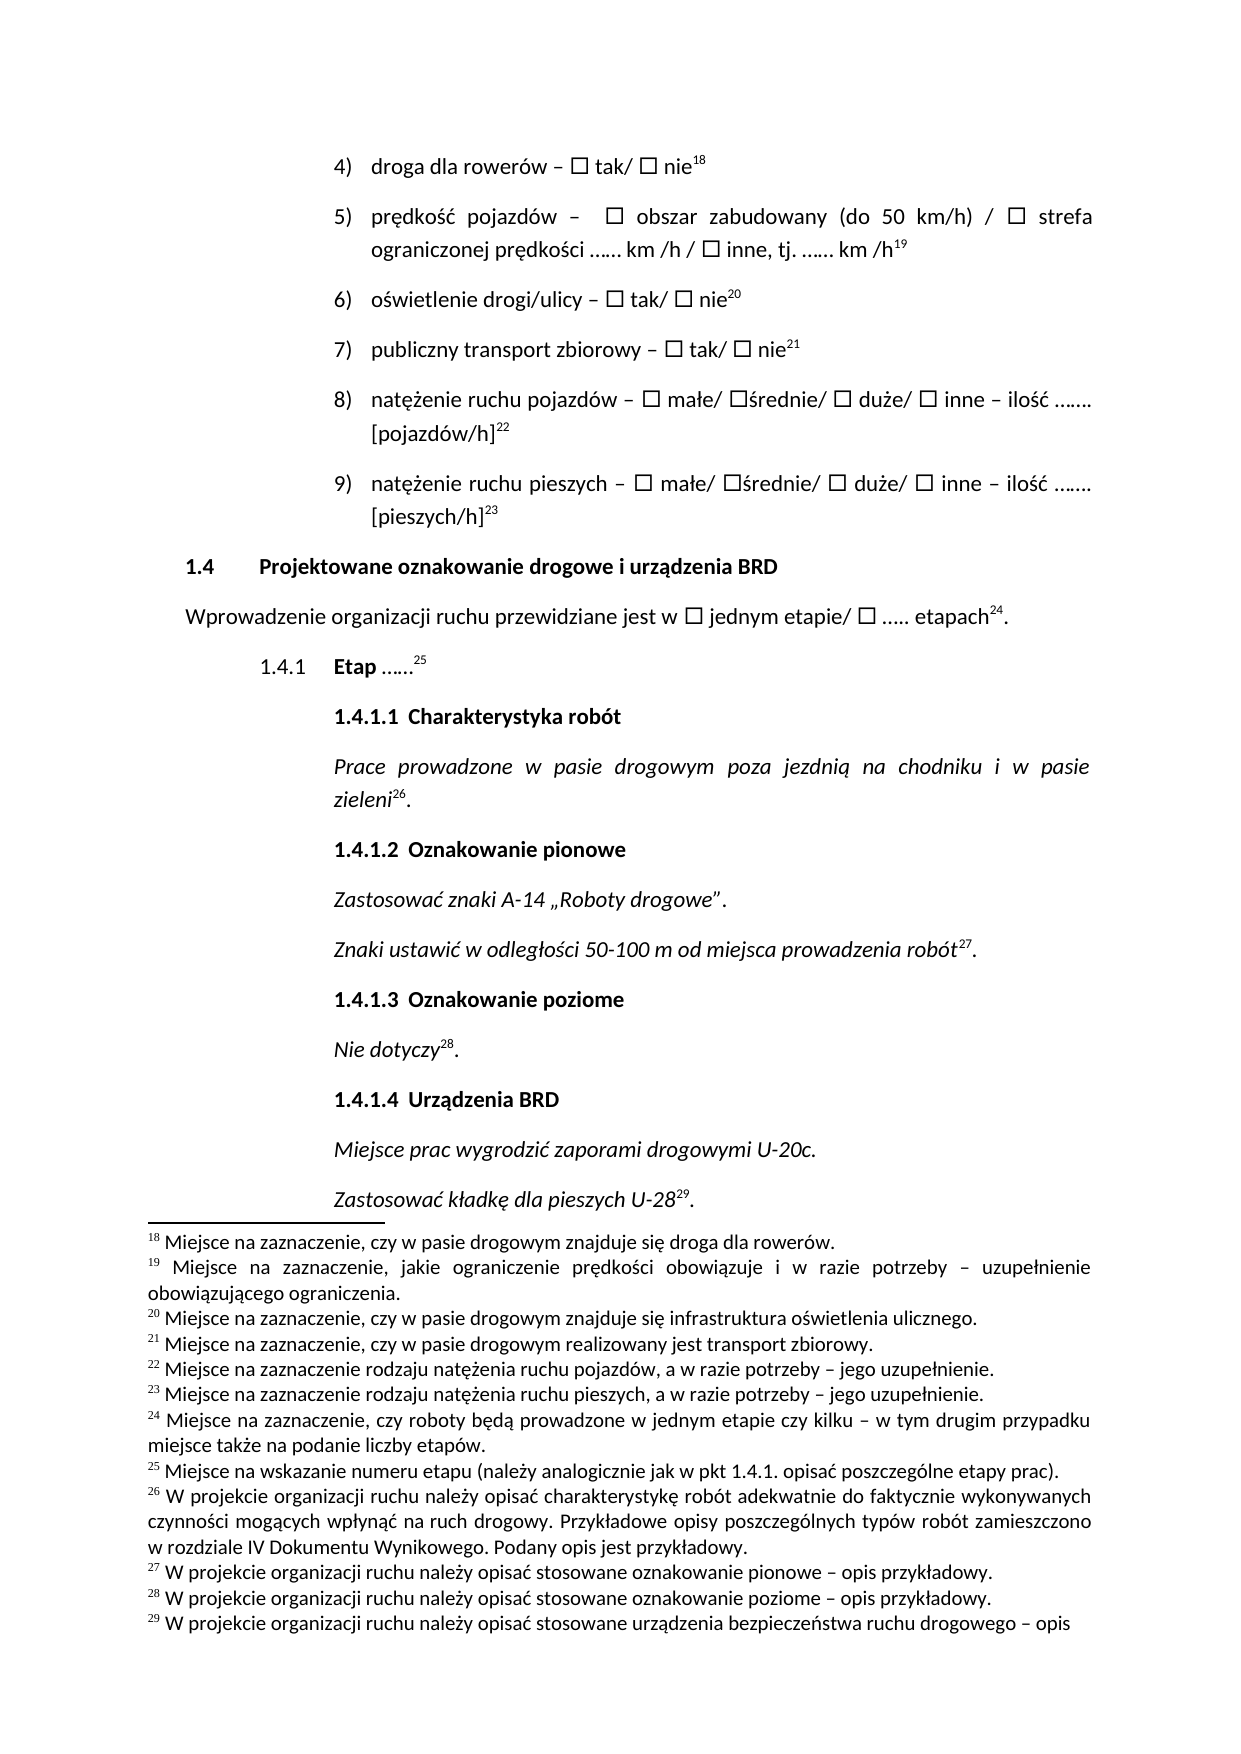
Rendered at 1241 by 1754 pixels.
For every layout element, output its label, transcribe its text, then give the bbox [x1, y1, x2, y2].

list droga dla rowerów – tak/ nie [334, 148, 1093, 181]
text Zastosować kładkę dla pieszych U-28. [334, 1181, 1093, 1214]
text Wprowadzenie organizacji ruchu przewidziane jest w jednym etapie/ ….. etapach. [185, 598, 1093, 631]
text Nie dotyczy. [334, 1031, 1093, 1064]
list Oznakowanie pionowe [334, 831, 1093, 864]
text Miejsce prac wygrodzić zaporami drogowymi U-20c. [334, 1131, 1093, 1164]
text Znaki ustawić w odległości 50-100 m od miejsca prowadzenia robót. [334, 931, 1093, 964]
list Etap …… [259, 648, 1093, 681]
list oświetlenie drogi/ulicy – tak/ nie [334, 281, 1093, 314]
list Charakterystyka robót [334, 698, 1093, 731]
list publiczny transport zbiorowy – tak/ nie [334, 331, 1093, 364]
list Projektowane oznakowanie drogowe i urządzenia BRD [185, 548, 1093, 581]
text Zastosować znaki A-14 „Roboty drogowe”. [334, 881, 1093, 914]
list natężenie ruchu pieszych – małe/ średnie/ duże/ inne – ilość ……. [pieszych/h] [334, 464, 1093, 531]
list prędkość pojazdów – obszar zabudowany (do 50 km/h) / strefa ograniczonej prędkości …… km /h / inne, tj. …… km /h [334, 198, 1093, 264]
list Urządzenia BRD [334, 1081, 1093, 1114]
list natężenie ruchu pojazdów – małe/ średnie/ duże/ inne – ilość ……. [pojazdów/h] [334, 381, 1093, 448]
list Oznakowanie poziome [334, 981, 1093, 1014]
text Prace prowadzone w pasie drogowym poza jezdnią na chodniku i w pasie zieleni. [334, 748, 1093, 814]
